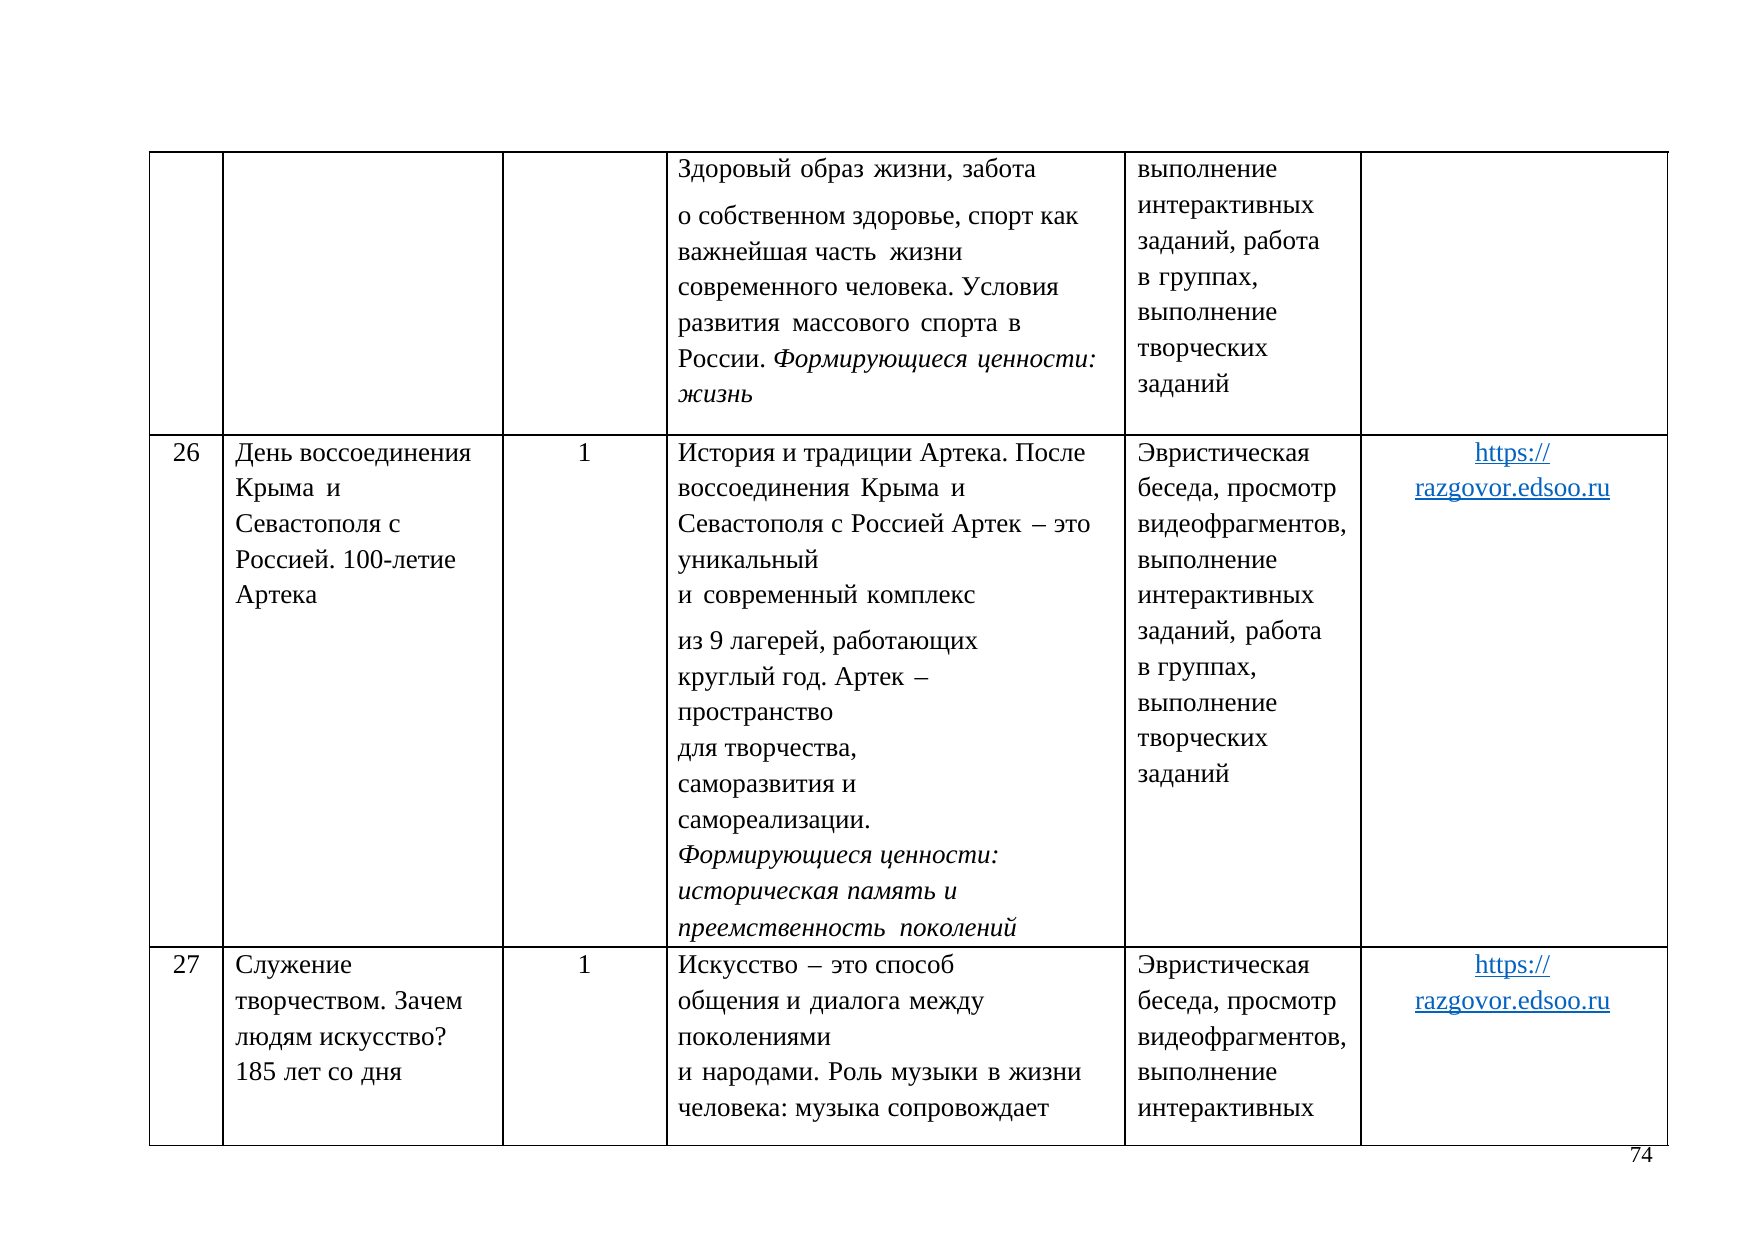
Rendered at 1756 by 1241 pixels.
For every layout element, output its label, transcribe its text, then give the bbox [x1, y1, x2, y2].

table_header [150, 153, 222, 434]
table_cell 26 [150, 436, 222, 946]
table_header [1362, 153, 1667, 434]
table_header [504, 153, 666, 434]
table_header Здоровый образ жизни, забота о собственном здоровье, спорт как важнейшая часть жизни современного человека. Условия развития массового спорта в России. Формирующиеся ценности: жизнь [668, 153, 1124, 434]
table_cell https://razgovor.edsoo.ru [1362, 436, 1667, 946]
table_header выполнение интерактивных заданий, работа в группах, выполнение творческих заданий [1126, 153, 1360, 434]
table_cell День воссоединения Крыма и Севастополя с Россией. 100-летие Артека [224, 436, 502, 946]
table_cell 27 [150, 948, 222, 1144]
table_cell Эвристическая беседа, просмотр видеофрагментов, выполнение интерактивных заданий, работа в группах, выполнение творческих заданий [1126, 436, 1360, 946]
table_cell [668, 948, 1124, 1144]
table_cell 1 [504, 948, 666, 1144]
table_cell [1362, 948, 1667, 1144]
table_cell 1 [504, 436, 666, 946]
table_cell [1126, 948, 1360, 1144]
table_header [224, 153, 502, 434]
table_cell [224, 948, 502, 1144]
table_cell История и традиции Артека. После воссоединения Крыма и Севастополя с Россией Артек – это уникальный и современный комплекс из 9 лагерей, работающих круглый год. Артек – пространство для творчества, саморазвития и самореализации. Формирующиеся ценности: историческая память и преемственность поколений [668, 436, 1124, 946]
